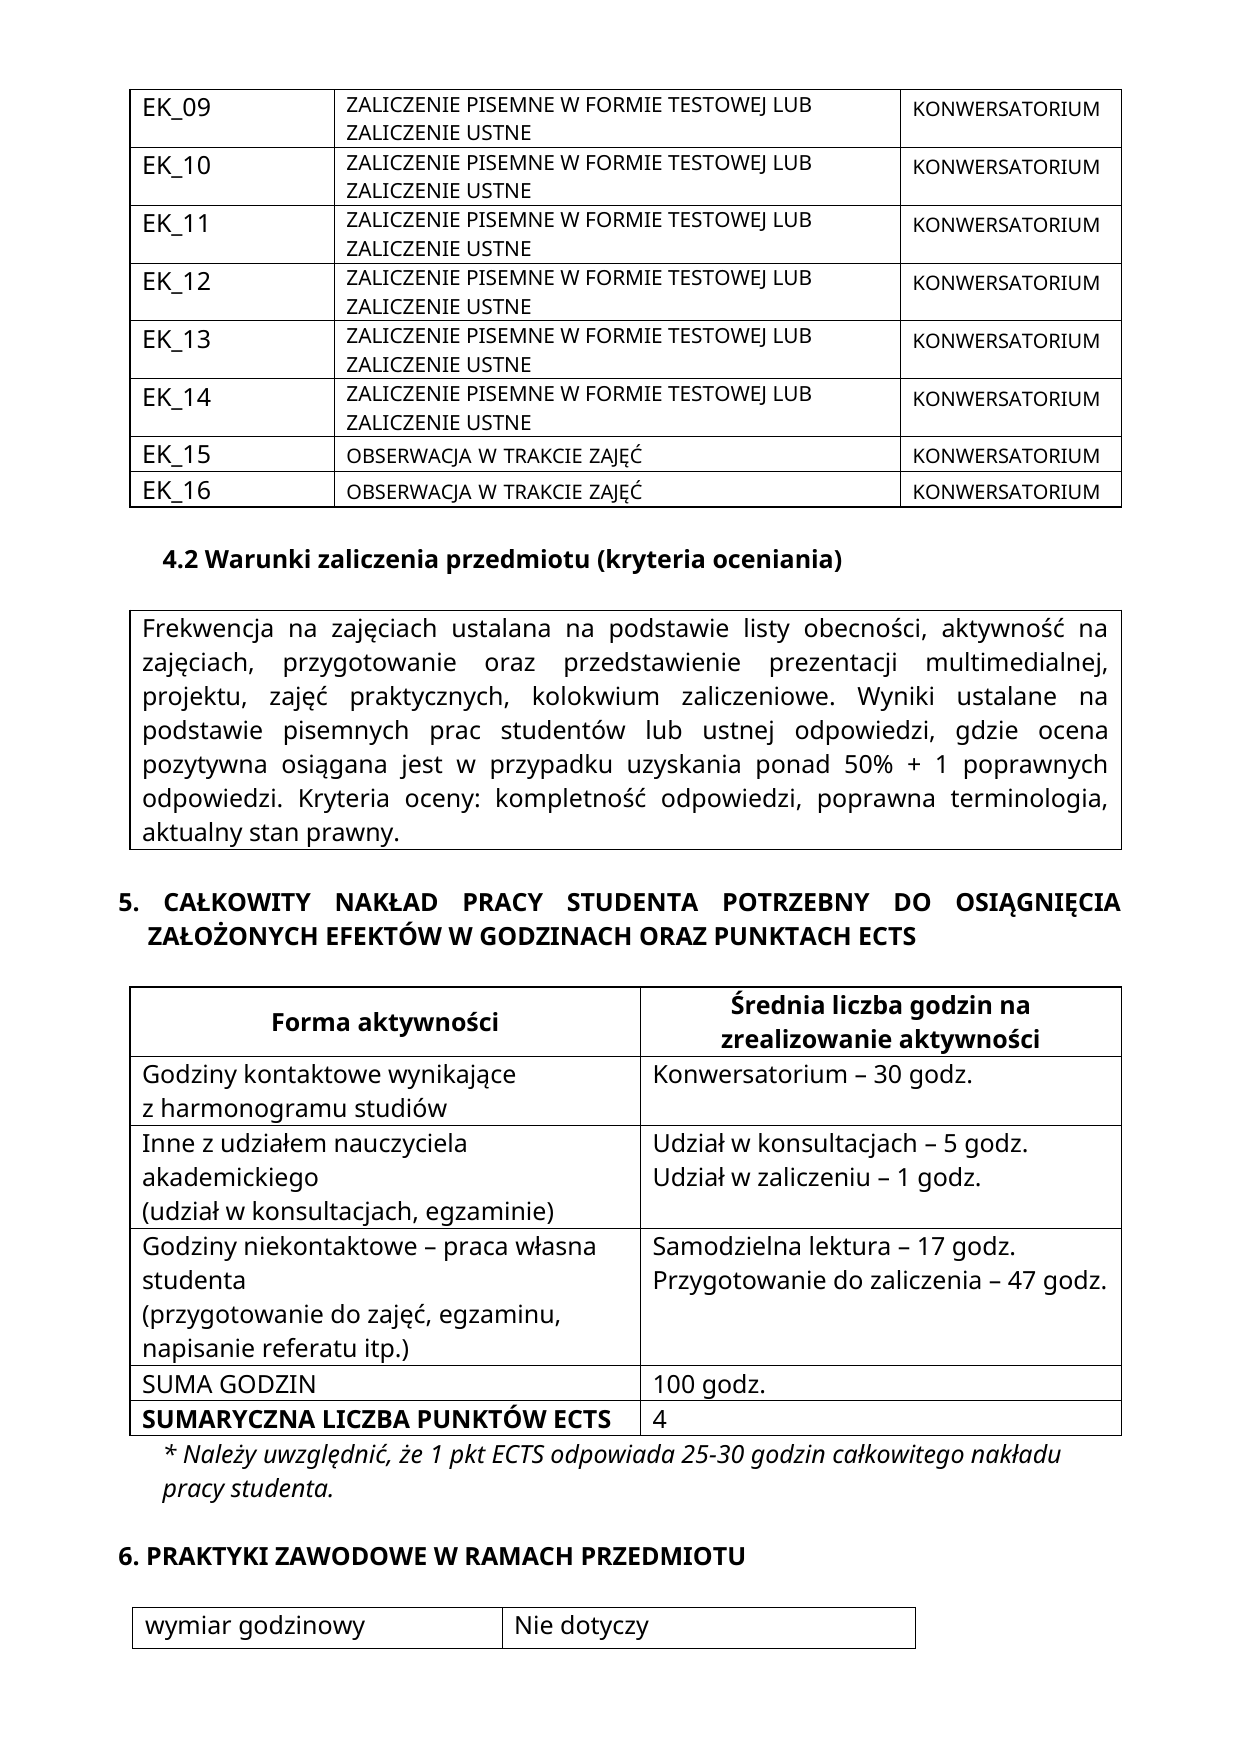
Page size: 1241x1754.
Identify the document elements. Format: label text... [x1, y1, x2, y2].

table_cell Inne z udziałem nauczyciela akademickiego (udział w konsultacjach, egzaminie) [131, 1126, 640, 1228]
table_cell konwersatorium [901, 90, 1121, 147]
table_cell konwersatorium [901, 148, 1121, 204]
table_cell ZALICZENIE PISEMNE W FORMIE TESTOWEJ LUB ZALICZENIE USTNE [335, 264, 900, 320]
table_cell 100 godz. [641, 1366, 1121, 1400]
table_cell EK_11 [131, 206, 334, 262]
table_cell Godziny kontaktowe wynikające z harmonogramu studiów [131, 1057, 640, 1125]
table_cell konwersatorium [901, 437, 1121, 471]
table_cell konwersatorium [901, 264, 1121, 320]
table_header Nie dotyczy [503, 1608, 915, 1648]
table_cell konwersatorium [901, 379, 1121, 436]
table_cell obserwacja w trakcie zajęć [335, 472, 900, 506]
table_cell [335, 90, 900, 147]
table_cell Udział w konsultacjach – 5 godz. Udział w zaliczeniu – 1 godz. [641, 1126, 1121, 1228]
table_cell EK_13 [131, 321, 334, 378]
table_cell EK_14 [131, 379, 334, 436]
table_cell ZALICZENIE PISEMNE W FORMIE TESTOWEJ LUB ZALICZENIE USTNE [335, 206, 900, 262]
table_cell SUMA GODZIN [131, 1366, 640, 1400]
table_cell EK_16 [131, 472, 334, 506]
table_cell EK_09 [131, 90, 334, 147]
table_cell konwersatorium [901, 206, 1121, 262]
table_cell konwersatorium [901, 321, 1121, 378]
table_cell obserwacja w trakcie zajęć [335, 437, 900, 471]
table_cell Samodzielna lektura – 17 godz. Przygotowanie do zaliczenia – 47 godz. [641, 1229, 1121, 1365]
table_cell 4 [641, 1401, 1121, 1435]
text * Należy uwzględnić, że 1 pkt ECTS odpowiada 25-30 godzin całkowitego nakładu pracy studenta. [162, 1436, 1122, 1504]
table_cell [335, 148, 900, 204]
table_cell EK_10 [131, 148, 334, 204]
table_cell ZALICZENIE PISEMNE W FORMIE TESTOWEJ LUB ZALICZENIE USTNE [335, 379, 900, 436]
text 4.2 Warunki zaliczenia przedmiotu (kryteria oceniania) [162, 541, 1122, 576]
table_cell konwersatorium [901, 472, 1121, 506]
table_cell EK_12 [131, 264, 334, 320]
table_cell Godziny niekontaktowe – praca własna studenta (przygotowanie do zajęć, egzaminu, napisanie referatu itp.) [131, 1229, 640, 1365]
table_cell ZALICZENIE PISEMNE W FORMIE TESTOWEJ LUB ZALICZENIE USTNE [335, 321, 900, 378]
table_header Forma aktywności [131, 988, 640, 1056]
table_cell EK_15 [131, 437, 334, 471]
table_header Frekwencja na zajęciach ustalana na podstawie listy obecności, aktywność na zajęciach, przygotowanie oraz przedstawienie prezentacji multimedialnej, projektu, zajęć praktycznych, kolokwium zaliczeniowe. Wyniki ustalane na podstawie pisemnych prac studentów lub ustnej odpowiedzi, gdzie ocena pozytywna osiągana jest w przypadku uzyskania ponad 50% + 1 poprawnych odpowiedzi. Kryteria oceny: kompletność odpowiedzi, poprawna terminologia, aktualny stan prawny. [131, 611, 1121, 849]
table_header wymiar godzinowy [133, 1608, 502, 1648]
text 5. CAŁKOWITY NAKŁAD PRACY STUDENTA POTRZEBNY DO OSIĄGNIĘCIA ZAŁOŻONYCH EFEKTÓW W GODZINACH ORAZ PUNKTACH ECTS [118, 884, 1122, 952]
table_header Średnia liczba godzin na zrealizowanie aktywności [641, 988, 1121, 1056]
table_cell Konwersatorium – 30 godz. [641, 1057, 1121, 1125]
text 6. PRAKTYKI ZAWODOWE W RAMACH PRZEDMIOTU [118, 1539, 1122, 1573]
table_cell SUMARYCZNA LICZBA PUNKTÓW ECTS [131, 1401, 640, 1435]
